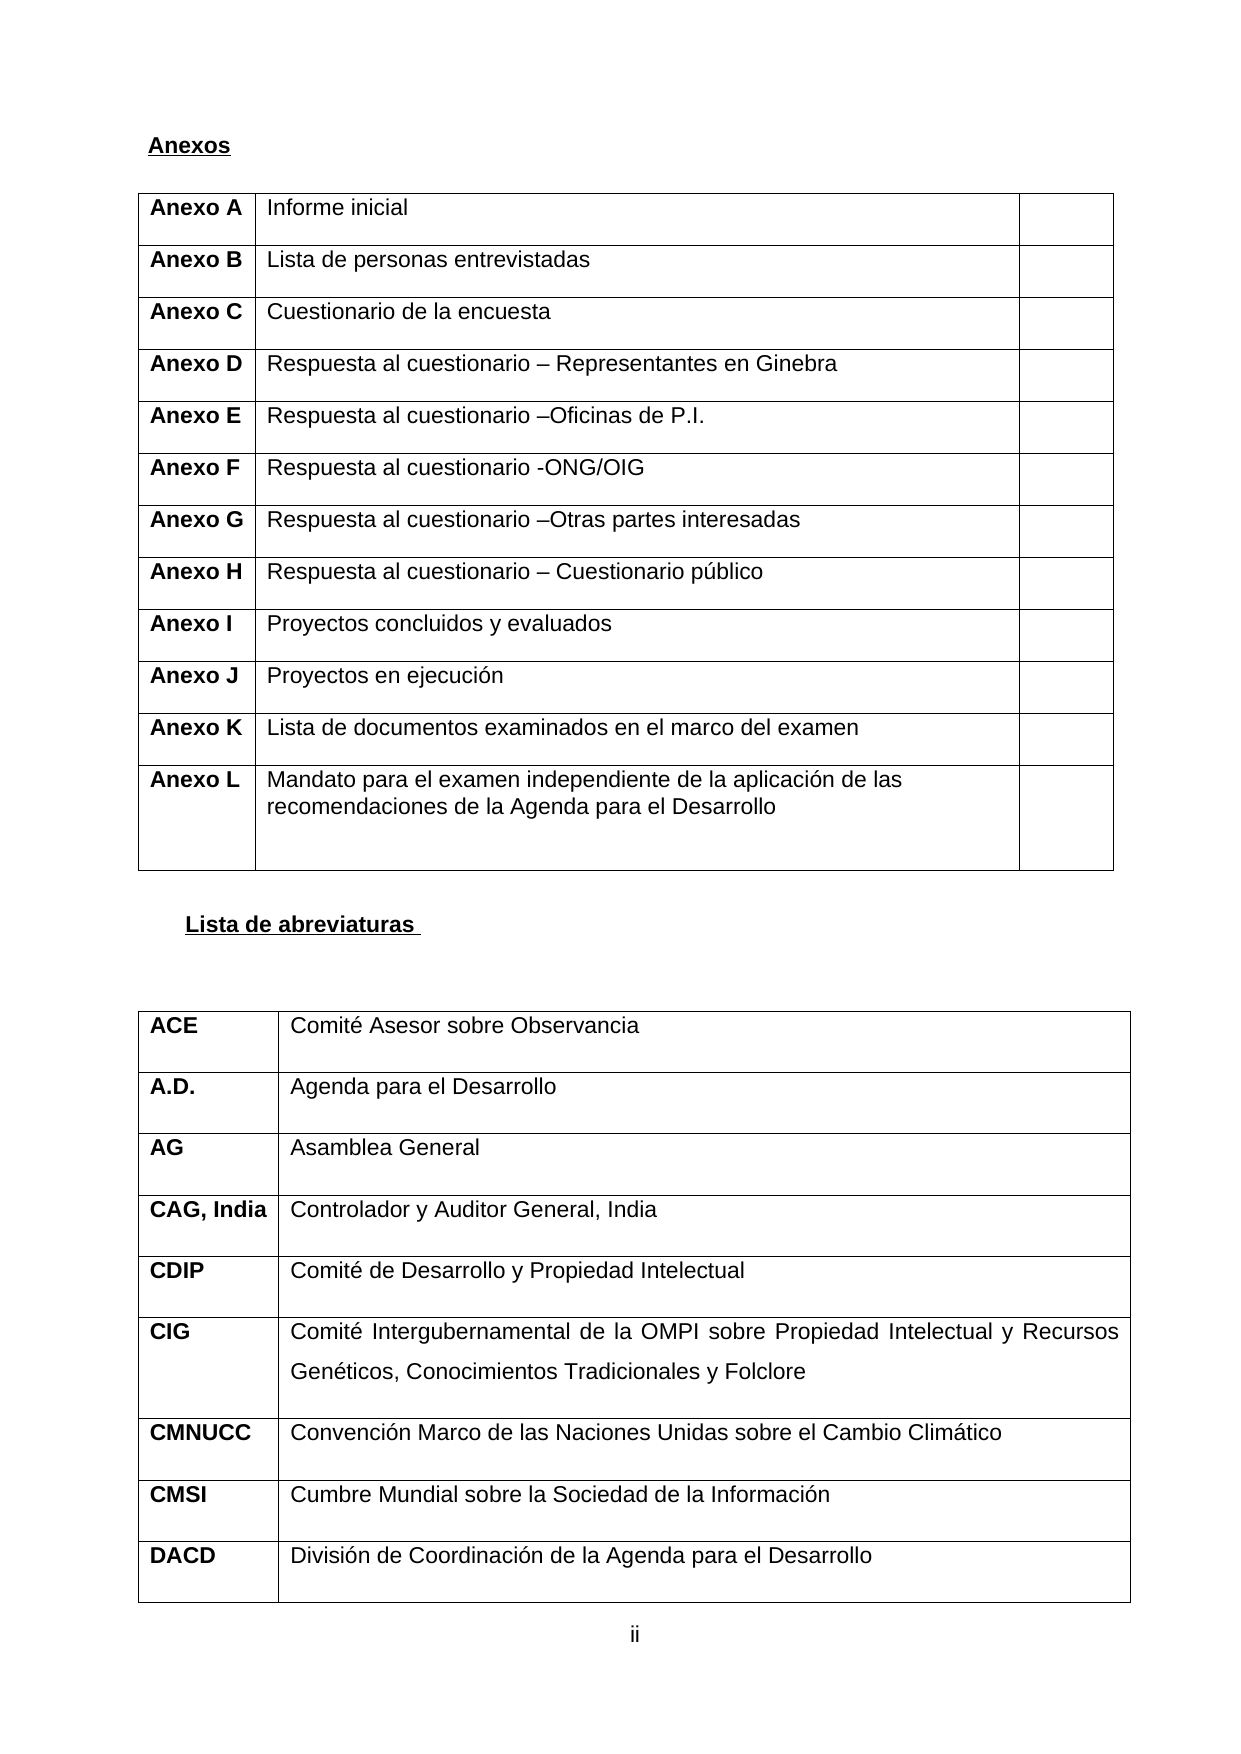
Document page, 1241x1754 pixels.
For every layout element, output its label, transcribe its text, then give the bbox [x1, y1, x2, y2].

table_cell Anexo L [139, 766, 255, 870]
table_header ACE [139, 1012, 278, 1072]
table_cell A.D. [139, 1073, 278, 1133]
table_cell Anexo D [139, 350, 255, 401]
table_cell CMSI [139, 1481, 278, 1541]
table_cell Lista de documentos examinados en el marco del examen [256, 714, 1019, 765]
table_cell [1020, 766, 1113, 870]
table_cell Mandato para el examen independiente de la aplicación de las recomendaciones de la Agenda para el Desarrollo [256, 766, 1019, 870]
table_cell [1020, 246, 1113, 297]
table_cell Anexo E [139, 402, 255, 453]
table_cell Comité de Desarrollo y Propiedad Intelectual [279, 1257, 1130, 1317]
table_cell AG [139, 1134, 278, 1194]
list Anexos [148, 132, 1122, 158]
table_cell [1020, 298, 1113, 349]
table_cell Respuesta al cuestionario -ONG/OIG [256, 454, 1019, 505]
table_cell CDIP [139, 1257, 278, 1317]
table_header Informe inicial [256, 194, 1019, 244]
table_cell Respuesta al cuestionario – Cuestionario público [256, 558, 1019, 609]
table_cell Lista de personas entrevistadas [256, 246, 1019, 297]
table_cell [1020, 454, 1113, 505]
table_cell Respuesta al cuestionario – Representantes en Ginebra [256, 350, 1019, 401]
table_cell Respuesta al cuestionario –Oficinas de P.I. [256, 402, 1019, 453]
table_cell [1020, 714, 1113, 765]
table_cell Agenda para el Desarrollo [279, 1073, 1130, 1133]
table_cell [1020, 350, 1113, 401]
table_header [1020, 194, 1113, 244]
table_cell [1020, 610, 1113, 661]
table_header Comité Asesor sobre Observancia [279, 1012, 1130, 1072]
table_cell Anexo H [139, 558, 255, 609]
table_cell Convención Marco de las Naciones Unidas sobre el Cambio Climático [279, 1419, 1130, 1479]
table_cell [1020, 506, 1113, 557]
table_cell Cuestionario de la encuesta [256, 298, 1019, 349]
table_cell Anexo K [139, 714, 255, 765]
table_cell Asamblea General [279, 1134, 1130, 1194]
table_cell [1020, 402, 1113, 453]
table_cell Anexo I [139, 610, 255, 661]
table_cell Proyectos en ejecución [256, 662, 1019, 713]
table_cell Cumbre Mundial sobre la Sociedad de la Información [279, 1481, 1130, 1541]
table_cell Anexo B [139, 246, 255, 297]
table_cell Anexo C [139, 298, 255, 349]
table_cell CMNUCC [139, 1419, 278, 1479]
table_cell Anexo G [139, 506, 255, 557]
list Lista de abreviaturas [185, 911, 1122, 937]
table_cell CAG, India [139, 1196, 278, 1256]
table_cell DACD [139, 1542, 278, 1602]
table_cell Comité Intergubernamental de la OMPI sobre Propiedad Intelectual y Recursos Genéticos, Conocimientos Tradicionales y Folclore [279, 1318, 1130, 1418]
table_cell Anexo J [139, 662, 255, 713]
table_cell División de Coordinación de la Agenda para el Desarrollo [279, 1542, 1130, 1602]
table_cell [1020, 558, 1113, 609]
table_cell CIG [139, 1318, 278, 1418]
table_cell Respuesta al cuestionario –Otras partes interesadas [256, 506, 1019, 557]
table_cell Controlador y Auditor General, India [279, 1196, 1130, 1256]
table_cell Proyectos concluidos y evaluados [256, 610, 1019, 661]
table_cell [1020, 662, 1113, 713]
table_cell Anexo F [139, 454, 255, 505]
table_header Anexo A [139, 194, 255, 244]
